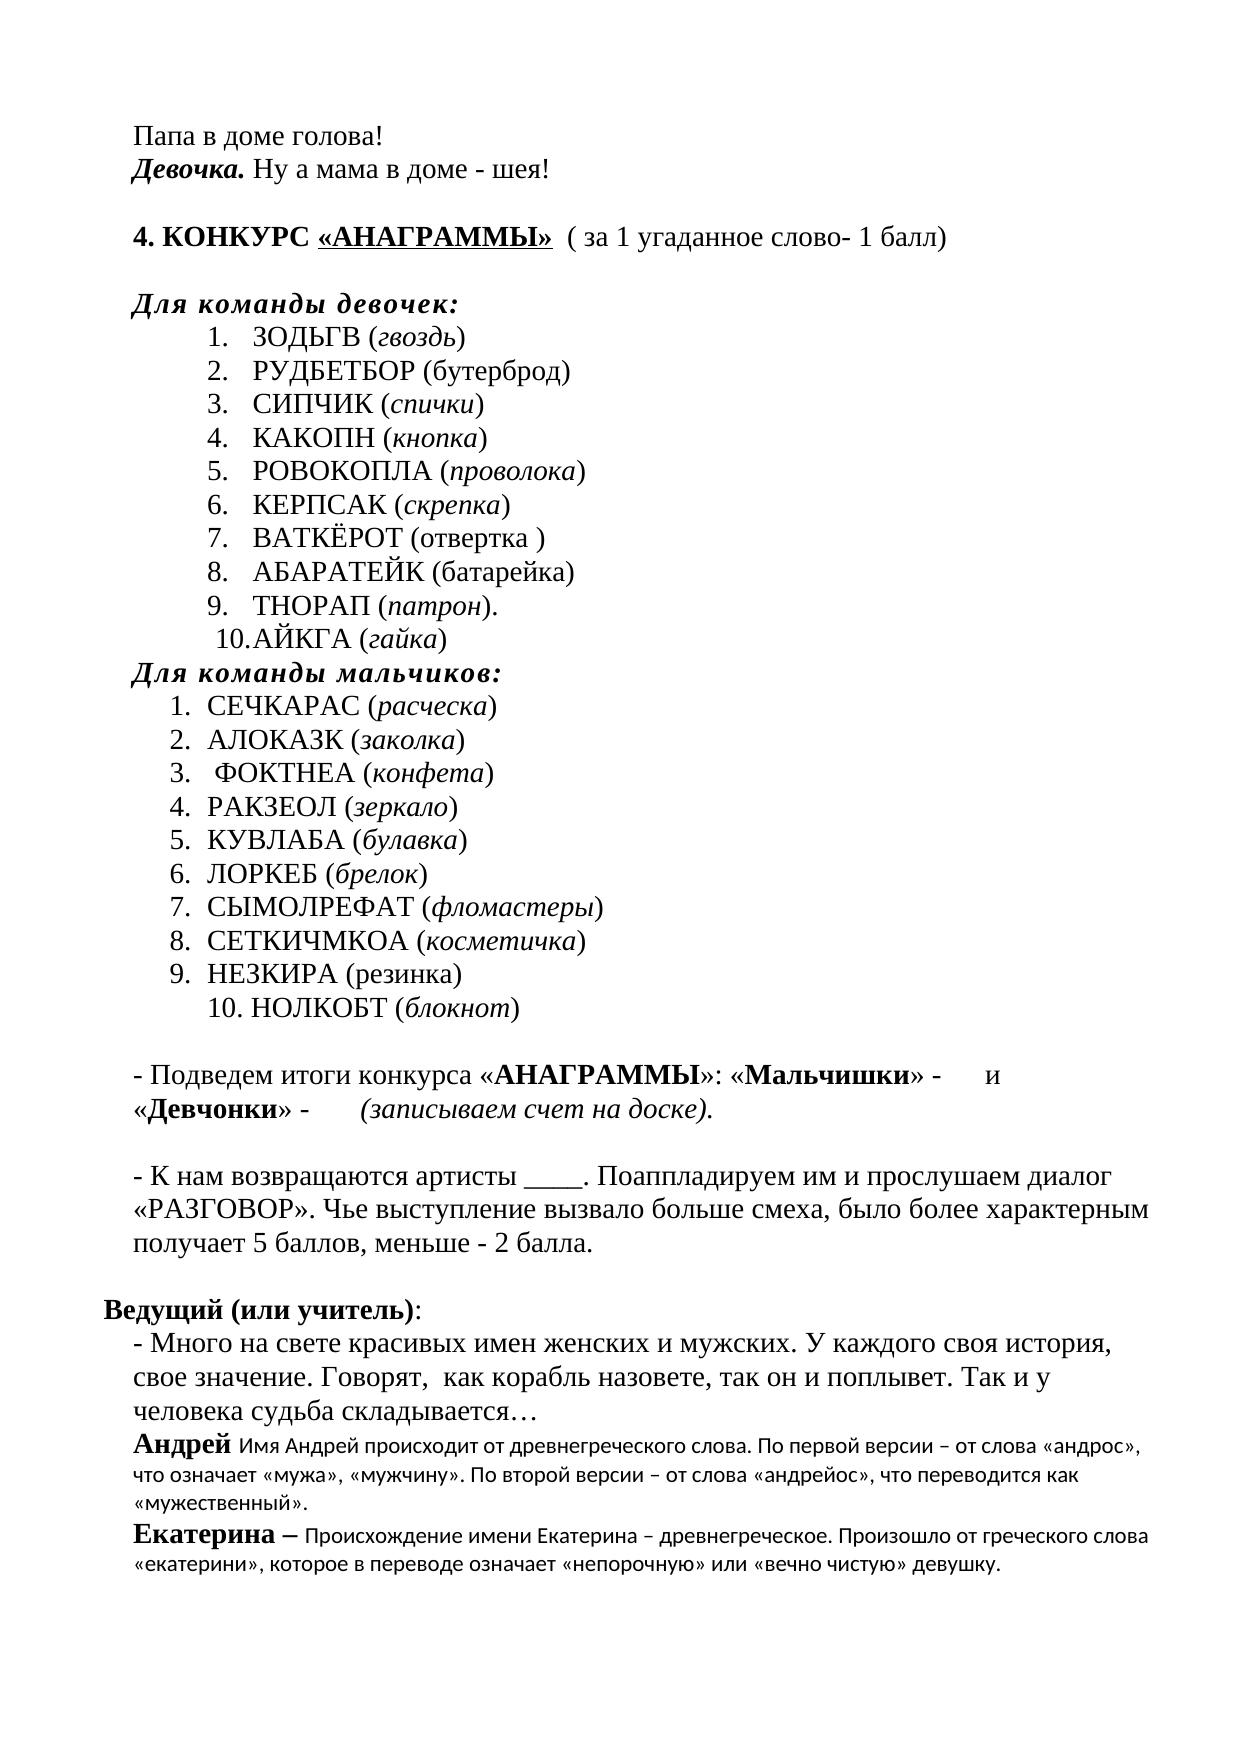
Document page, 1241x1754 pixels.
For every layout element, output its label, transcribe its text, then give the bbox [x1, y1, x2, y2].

text - Много на свете красивых имен женских и мужских. У каждого своя история, свое значение. Говорят, как корабль назовете, так он и поплывет. Так и у человека судьба складывается… [133, 1326, 1152, 1426]
list ВАТКЁРОТ (отвертка ) [192, 521, 1152, 554]
list НЕЗКИРА (резинка) [169, 957, 1152, 990]
list СИПЧИК (спички) [192, 386, 1152, 420]
list АЙКГА (гайка) [215, 621, 1152, 655]
text Папа в доме голова! [133, 118, 1152, 152]
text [133, 1516, 1152, 1607]
text - Подведем итоги конкурса «АНАГРАММЫ»: «Мальчишки» - и «Девчонки» - (записываем счет на доске). [133, 1057, 1152, 1124]
list ЗОДЬГВ (гвоздь) [192, 319, 1152, 353]
text 10. НОЛКОБТ (блокнот) [207, 990, 1152, 1024]
text 4. КОНКУРС «АНАГРАММЫ» ( за 1 угаданное слово- 1 балл) [133, 219, 1152, 252]
text Для команды девочек: [133, 286, 1152, 319]
list СЫМОЛРЕФАТ (фломастеры) [169, 889, 1152, 923]
list КАКОПН (кнопка) [192, 420, 1152, 453]
text - К нам возвращаются артисты ____. Поаппладируем им и прослушаем диалог «РАЗГОВОР». Чье выступление вызвало больше смеха, было более характерным получает 5 баллов, меньше - 2 балла. [133, 1158, 1152, 1258]
list СЕЧКАРАС (расческа) [169, 688, 1152, 722]
list КУВЛАБА (булавка) [169, 822, 1152, 856]
text Для команды мальчиков: [133, 655, 1152, 688]
list ТНОРАП (патрон). [192, 588, 1152, 621]
list АЛОКАЗК (заколка) [169, 722, 1152, 755]
list АБАРАТЕЙК (батарейка) [192, 554, 1152, 588]
list ЛОРКЕБ (брелок) [169, 856, 1152, 889]
list РУДБЕТБОР (бутерброд) [192, 353, 1152, 386]
list РОВОКОПЛА (проволока) [192, 453, 1152, 487]
text Ведущий (или учитель): [103, 1292, 1152, 1326]
list СЕТКИЧМКОА (косметичка) [169, 923, 1152, 957]
list ФОКТНЕА (конфета) [169, 755, 1152, 789]
list КЕРПСАК (скрепка) [192, 487, 1152, 521]
text Андрей Имя Андрей происходит от древнегреческого слова. По первой версии – от слова «андрос», что означает «мужа», «мужчину». По второй версии – от слова «андрейос», что переводится как «мужественный». [133, 1426, 1152, 1516]
text Девочка. Ну а мама в доме - шея! [133, 152, 1152, 185]
list РАКЗЕОЛ (зеркало) [169, 789, 1152, 822]
